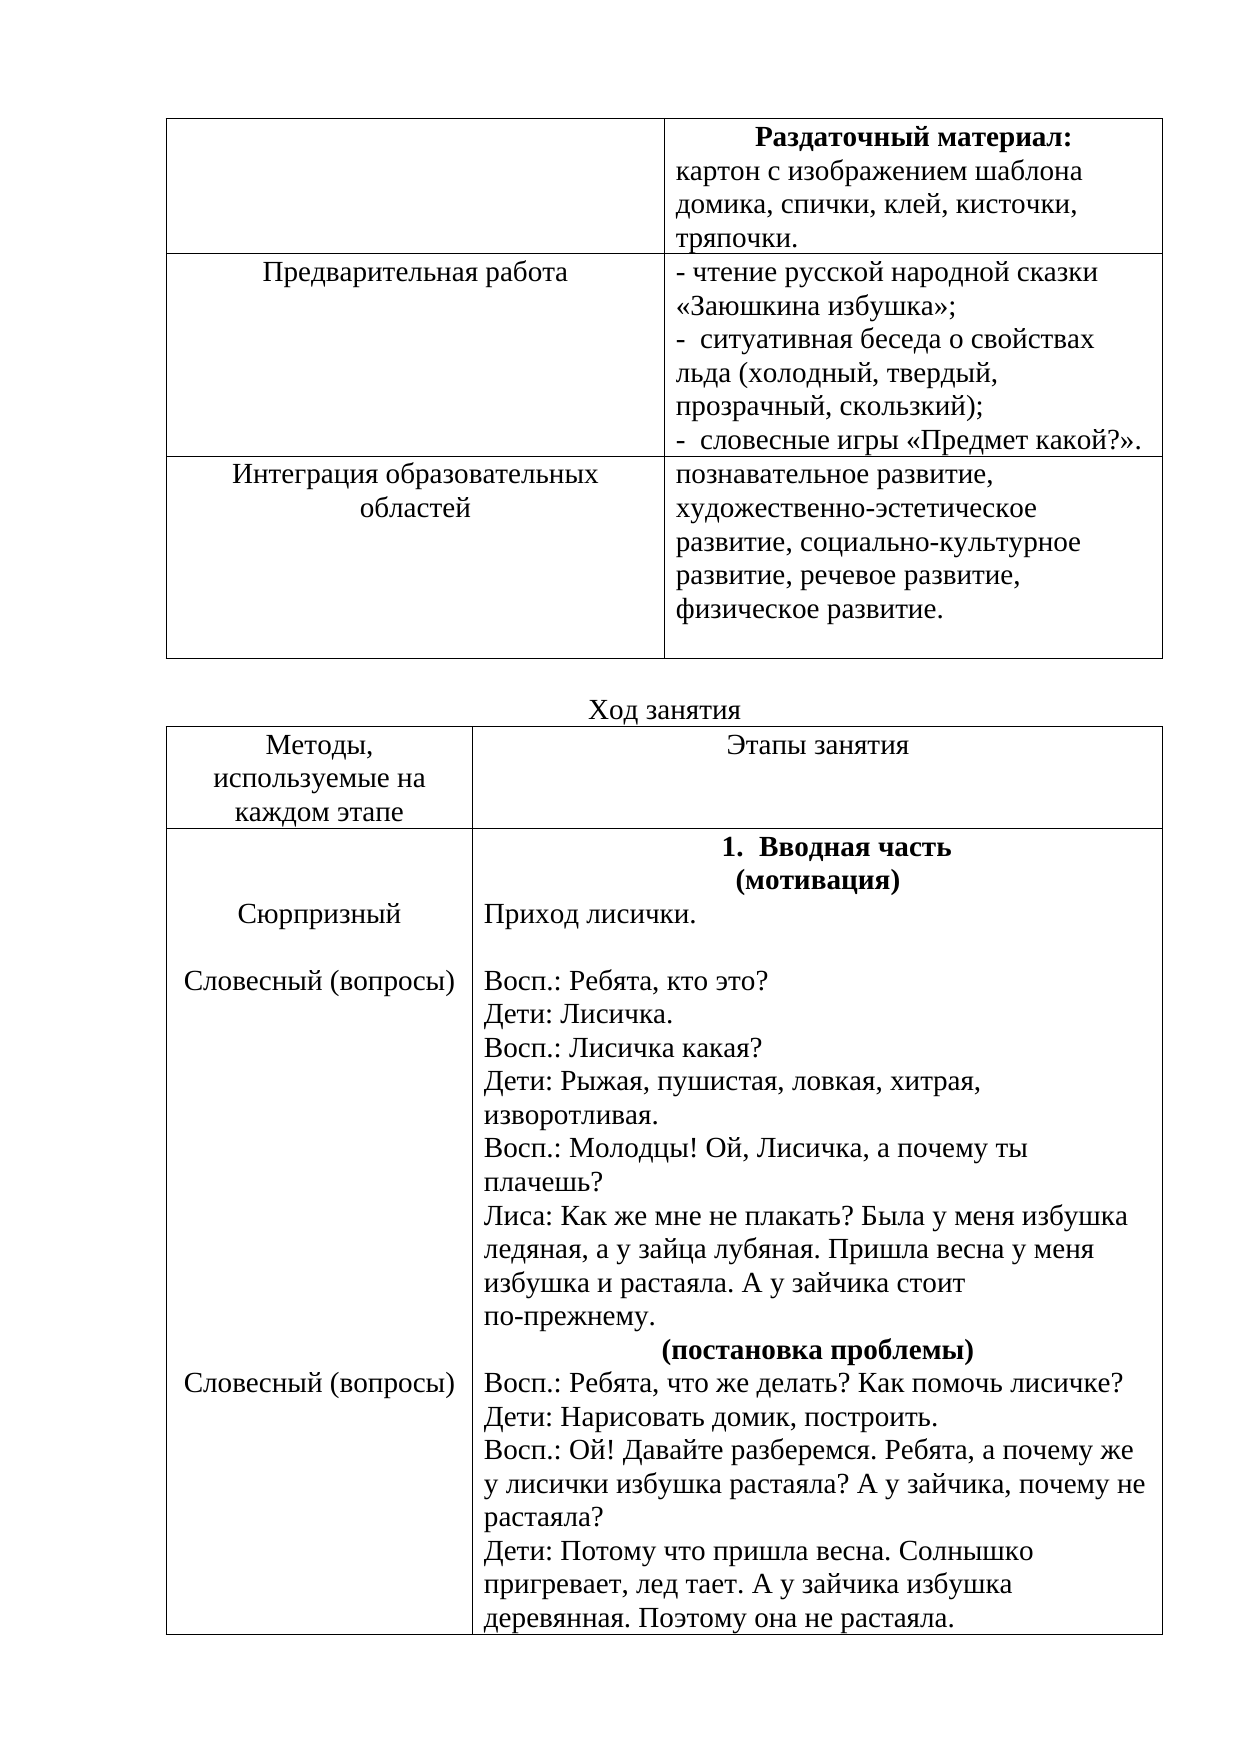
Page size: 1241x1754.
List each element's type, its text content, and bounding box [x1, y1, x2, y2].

table_cell Предварительная работа [167, 254, 664, 456]
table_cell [473, 829, 1162, 1634]
table_cell познавательное развитие, художественно-эстетическое развитие, социально-культурное развитие, речевое развитие, физическое развитие. [665, 457, 1162, 658]
text Ход занятия [177, 692, 1152, 726]
table_cell - чтение русской народной сказки «Заюшкина избушка»; - ситуативная беседа о свойствах льда (холодный, твердый, прозрачный, скользкий); - словесные игры «Предмет какой?». [665, 254, 1162, 456]
table_header Методы, используемые на каждом этапе [167, 727, 472, 828]
table_cell Раздаточный материал: картон с изображением шаблона домика, спички, клей, кисточки, тряпочки. [665, 119, 1162, 253]
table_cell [167, 829, 472, 1634]
table_header Этапы занятия [473, 727, 1162, 828]
table_cell [167, 119, 664, 253]
table_cell Интеграция образовательных областей [167, 457, 664, 658]
